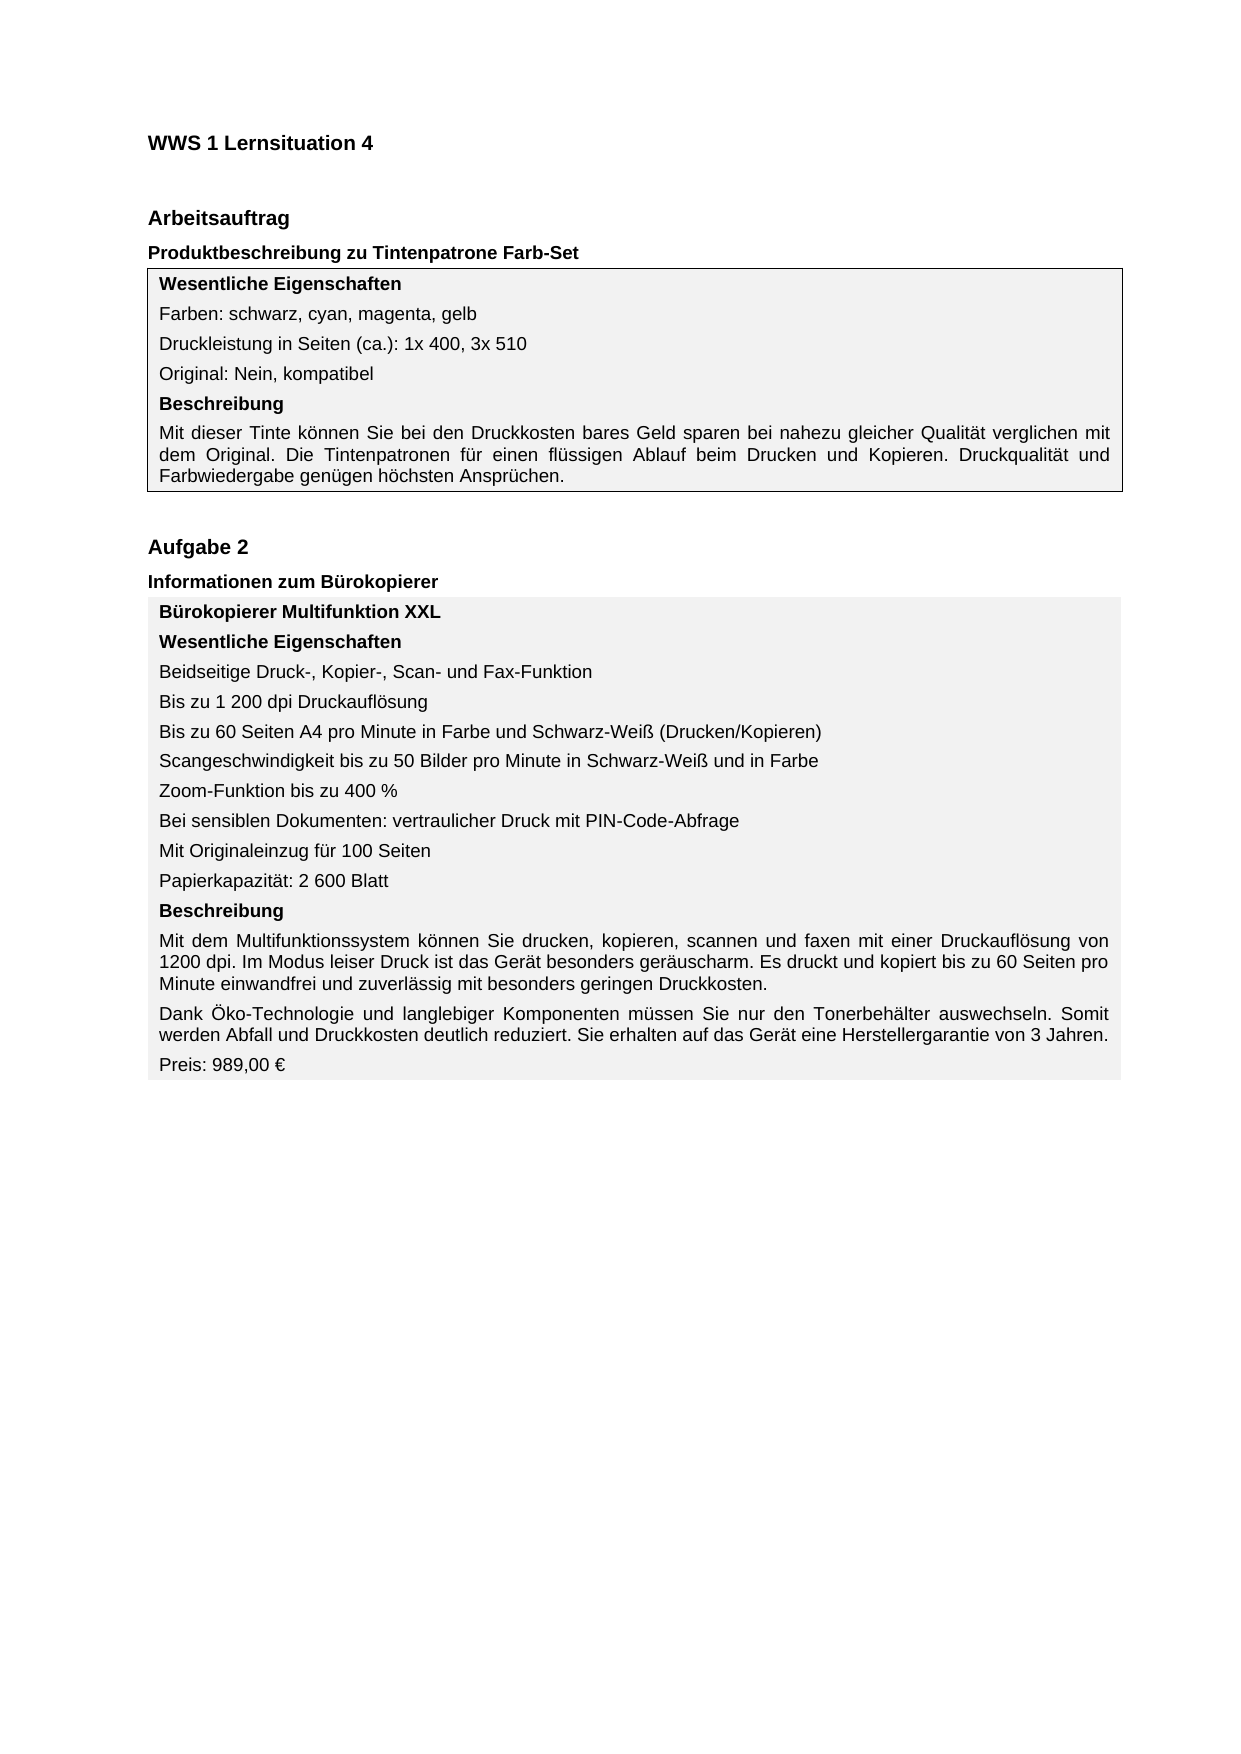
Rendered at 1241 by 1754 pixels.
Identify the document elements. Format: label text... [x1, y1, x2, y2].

subtitle Aufgabe 2 [148, 534, 1122, 558]
table_header Bürokopierer Multifunktion XXL Wesentliche Eigenschaften Beidseitige Druck-, Kopier-, Scan- und Fax-Funktion Bis zu 1 200 dpi Druckauflösung Bis zu 60 Seiten A4 pro Minute in Farbe und Schwarz-Weiß (Drucken/Kopieren) Scangeschwindigkeit bis zu 50 Bilder pro Minute in Schwarz-Weiß und in Farbe Zoom-Funktion bis zu 400 % Bei sensiblen Dokumenten: vertraulicher Druck mit PIN-Code-Abfrage Mit Originaleinzug für 100 Seiten Papierkapazität: 2 600 Blatt Beschreibung Mit dem Multifunktionssystem können Sie drucken, kopieren, scannen und faxen mit einer Druckauflösung von 1200 dpi. Im Modus leiser Druck ist das Gerät besonders geräuscharm. Es druckt und kopiert bis zu 60 Seiten pro Minute einwandfrei und zuverlässig mit besonders geringen Druckkosten. Dank Öko-Technologie und langlebiger Komponenten müssen Sie nur den Tonerbehälter auswechseln. Somit werden Abfall und Druckkosten deutlich reduziert. Sie erhalten auf das Gerät eine Herstellergarantie von 3 Jahren. Preis: 989,00 € [148, 597, 1121, 1080]
text Produktbeschreibung zu Tintenpatrone Farb-Set [148, 242, 1122, 263]
subtitle WWS 1 Lernsituation 4 [148, 131, 1122, 154]
text Informationen zum Bürokopierer [148, 571, 1122, 592]
table_header Wesentliche Eigenschaften Farben: schwarz, cyan, magenta, gelb Druckleistung in Seiten (ca.): 1x 400, 3x 510 Original: Nein, kompatibel Beschreibung Mit dieser Tinte können Sie bei den Druckkosten bares Geld sparen bei nahezu gleicher Qualität verglichen mit dem Original. Die Tintenpatronen für einen flüssigen Ablauf beim Drucken und Kopieren. Druckqualität und Farbwiedergabe genügen höchsten Ansprüchen. [148, 269, 1122, 491]
subtitle Arbeitsauftrag [148, 205, 1122, 229]
